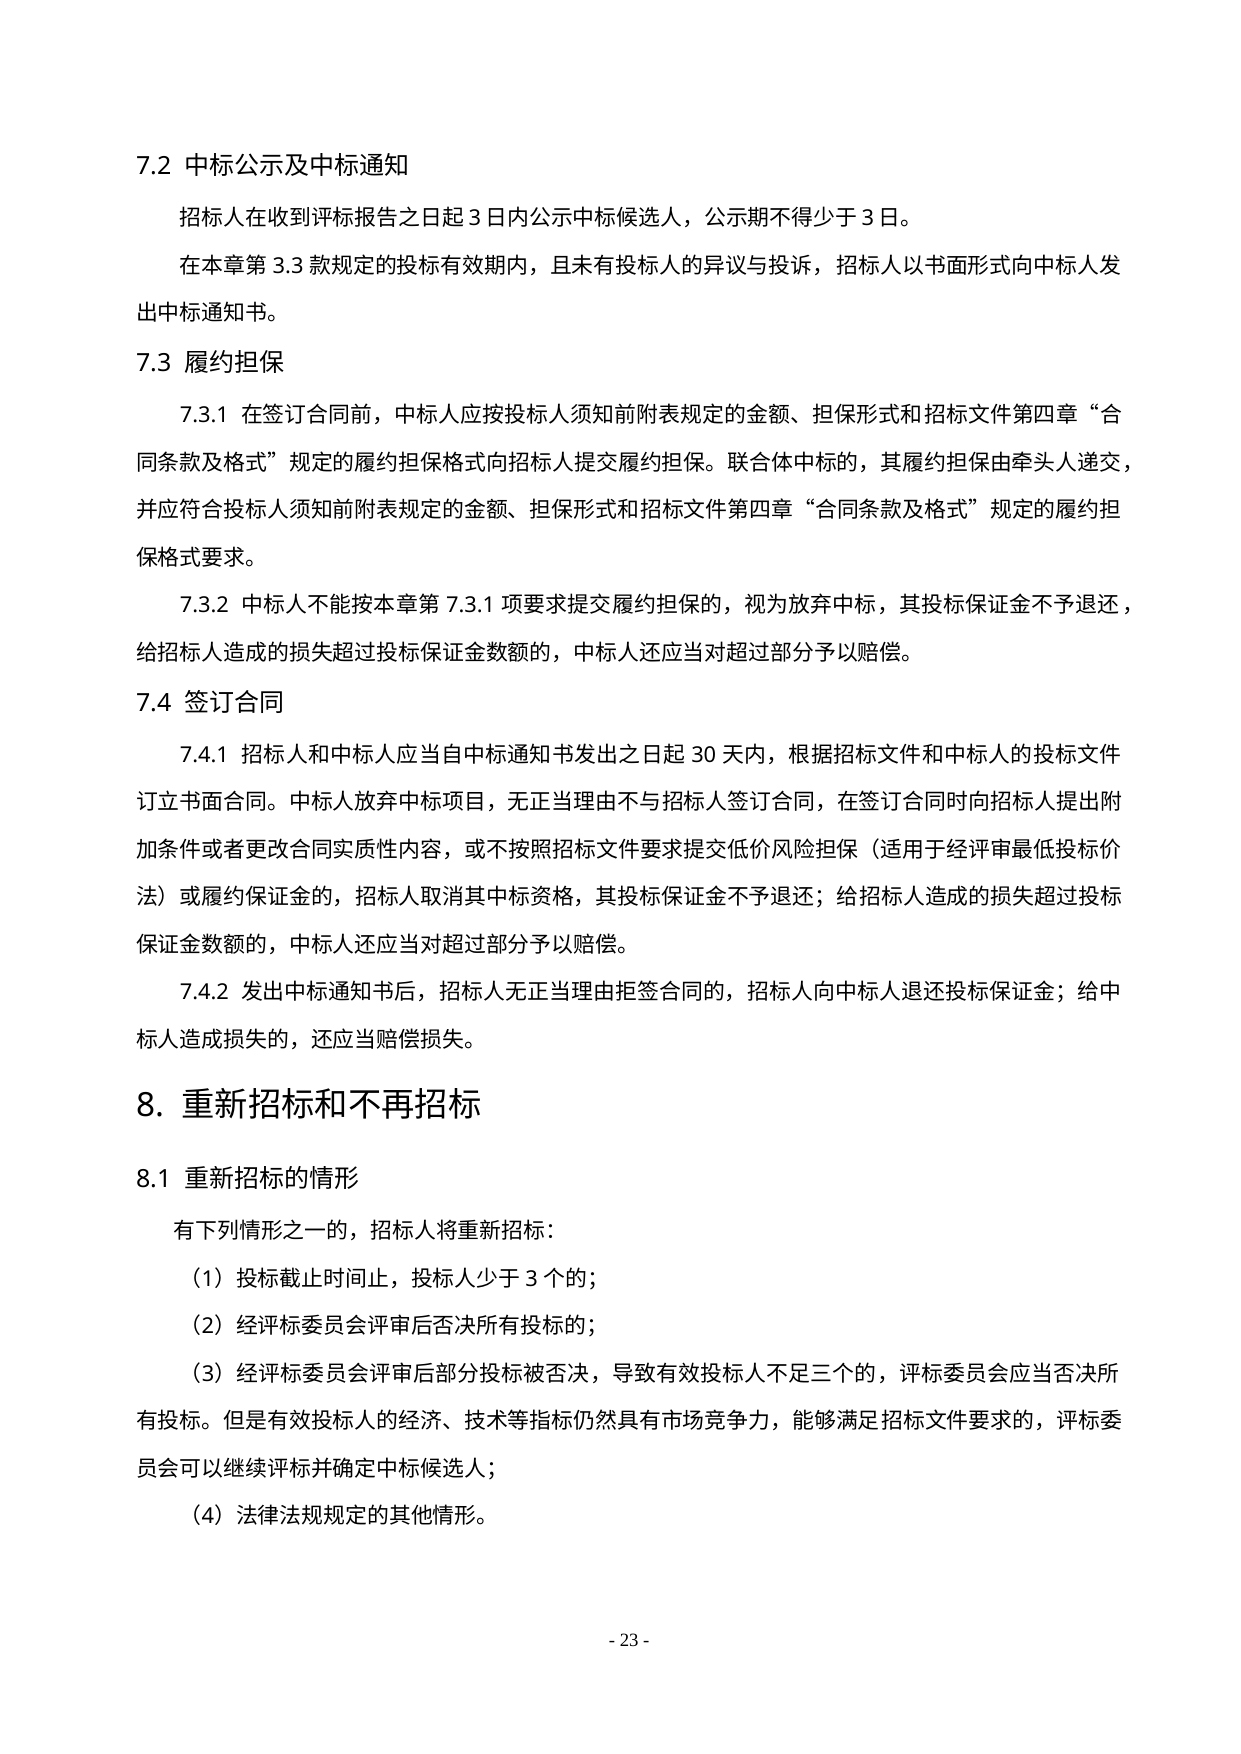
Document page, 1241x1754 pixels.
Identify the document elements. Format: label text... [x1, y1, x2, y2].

text （3）经评标委员会评审后部分投标被否决，导致有效投标人不足三个的，评标委员会应当否决所有投标。但是有效投标人的经济、技术等指标仍然具有市场竞争力，能够满足招标文件要求的，评标委员会可以继续评标并确定中标候选人； [136, 1356, 1122, 1482]
subtitle 8.1 重新招标的情形 [136, 1159, 1122, 1195]
text 有下列情形之一的，招标人将重新招标： [173, 1213, 1122, 1245]
subtitle 7.3 履约担保 [136, 343, 1122, 379]
text 在本章第 3.3 款规定的投标有效期内，且未有投标人的异议与投诉，招标人以书面形式向中标人发出中标通知书。 [136, 248, 1122, 327]
text 7.3.2 中标人不能按本章第 7.3.1 项要求提交履约担保的，视为放弃中标，其投标保证金不予退还，给招标人造成的损失超过投标保证金数额的，中标人还应当对超过部分予以赔偿。 [136, 587, 1122, 667]
text 7.4.1 招标人和中标人应当自中标通知书发出之日起 30 天内，根据招标文件和中标人的投标文件订立书面合同。中标人放弃中标项目，无正当理由不与招标人签订合同，在签订合同时向招标人提出附加条件或者更改合同实质性内容，或不按照招标文件要求提交低价风险担保（适用于经评审最低投标价法）或履约保证金的，招标人取消其中标资格，其投标保证金不予退还；给招标人造成的损失超过投标保证金数额的，中标人还应当对超过部分予以赔偿。 [136, 737, 1122, 958]
subtitle 8. 重新招标和不再招标 [136, 1069, 1122, 1134]
subtitle 7.2 中标公示及中标通知 [136, 146, 1122, 182]
text 7.4.2 发出中标通知书后，招标人无正当理由拒签合同的，招标人向中标人退还投标保证金；给中标人造成损失的，还应当赔偿损失。 [136, 974, 1122, 1054]
text （4）法律法规规定的其他情形。 [136, 1498, 1122, 1530]
text （1）投标截止时间止，投标人少于 3 个的； [136, 1261, 1122, 1292]
text 招标人在收到评标报告之日起3日内公示中标候选人，公示期不得少于3日。 [136, 200, 1122, 232]
subtitle 7.4 签订合同 [136, 682, 1122, 719]
text （2）经评标委员会评审后否决所有投标的； [136, 1308, 1122, 1340]
text 7.3.1 在签订合同前，中标人应按投标人须知前附表规定的金额、担保形式和招标文件第四章“合同条款及格式”规定的履约担保格式向招标人提交履约担保。联合体中标的，其履约担保由牵头人递交，并应符合投标人须知前附表规定的金额、担保形式和招标文件第四章“合同条款及格式”规定的履约担保格式要求。 [136, 397, 1122, 571]
